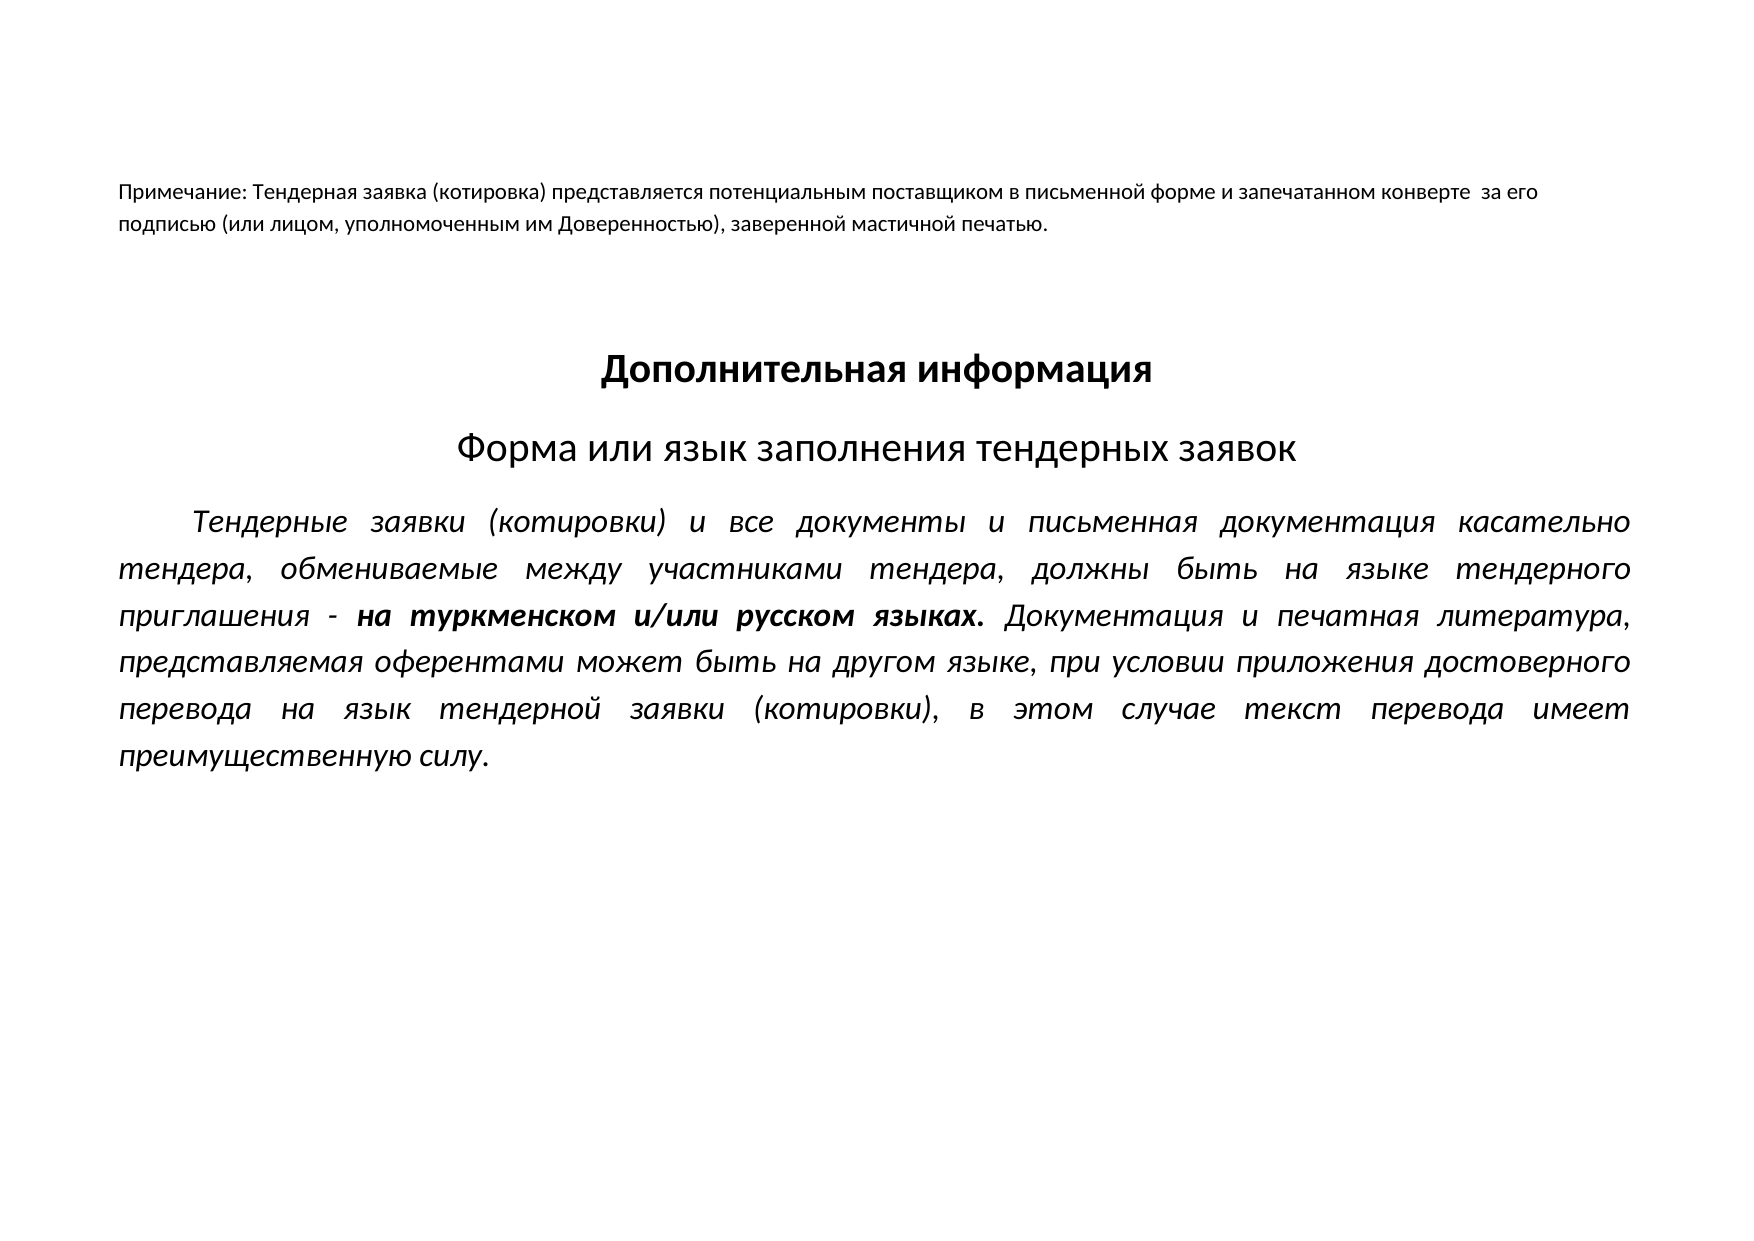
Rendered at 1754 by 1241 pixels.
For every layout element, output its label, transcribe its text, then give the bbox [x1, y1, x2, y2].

text Тендерные заявки (котировки) и все документы и письменная документация касательно тендера, обмениваемые между участниками тендера, должны быть на языке тендерного приглашения - на туркменском и/или русском языках. Документация и печатная литература, представляемая оферентами может быть на другом языке, при условии приложения достоверного перевода на язык тендерной заявки (котировки), в этом случае текст перевода имеет преимущественную силу. [118, 500, 1636, 775]
text Примечание: Тендерная заявка (котировка) представляется потенциальным поставщиком в письменной форме и запечатанном конверте за его подписью (или лицом, уполномоченным им Доверенностью), заверенной мастичной печатью. [118, 177, 1636, 237]
text Дополнительная информация [118, 342, 1636, 392]
text Форма или язык заполнения тендерных заявок [118, 421, 1636, 472]
